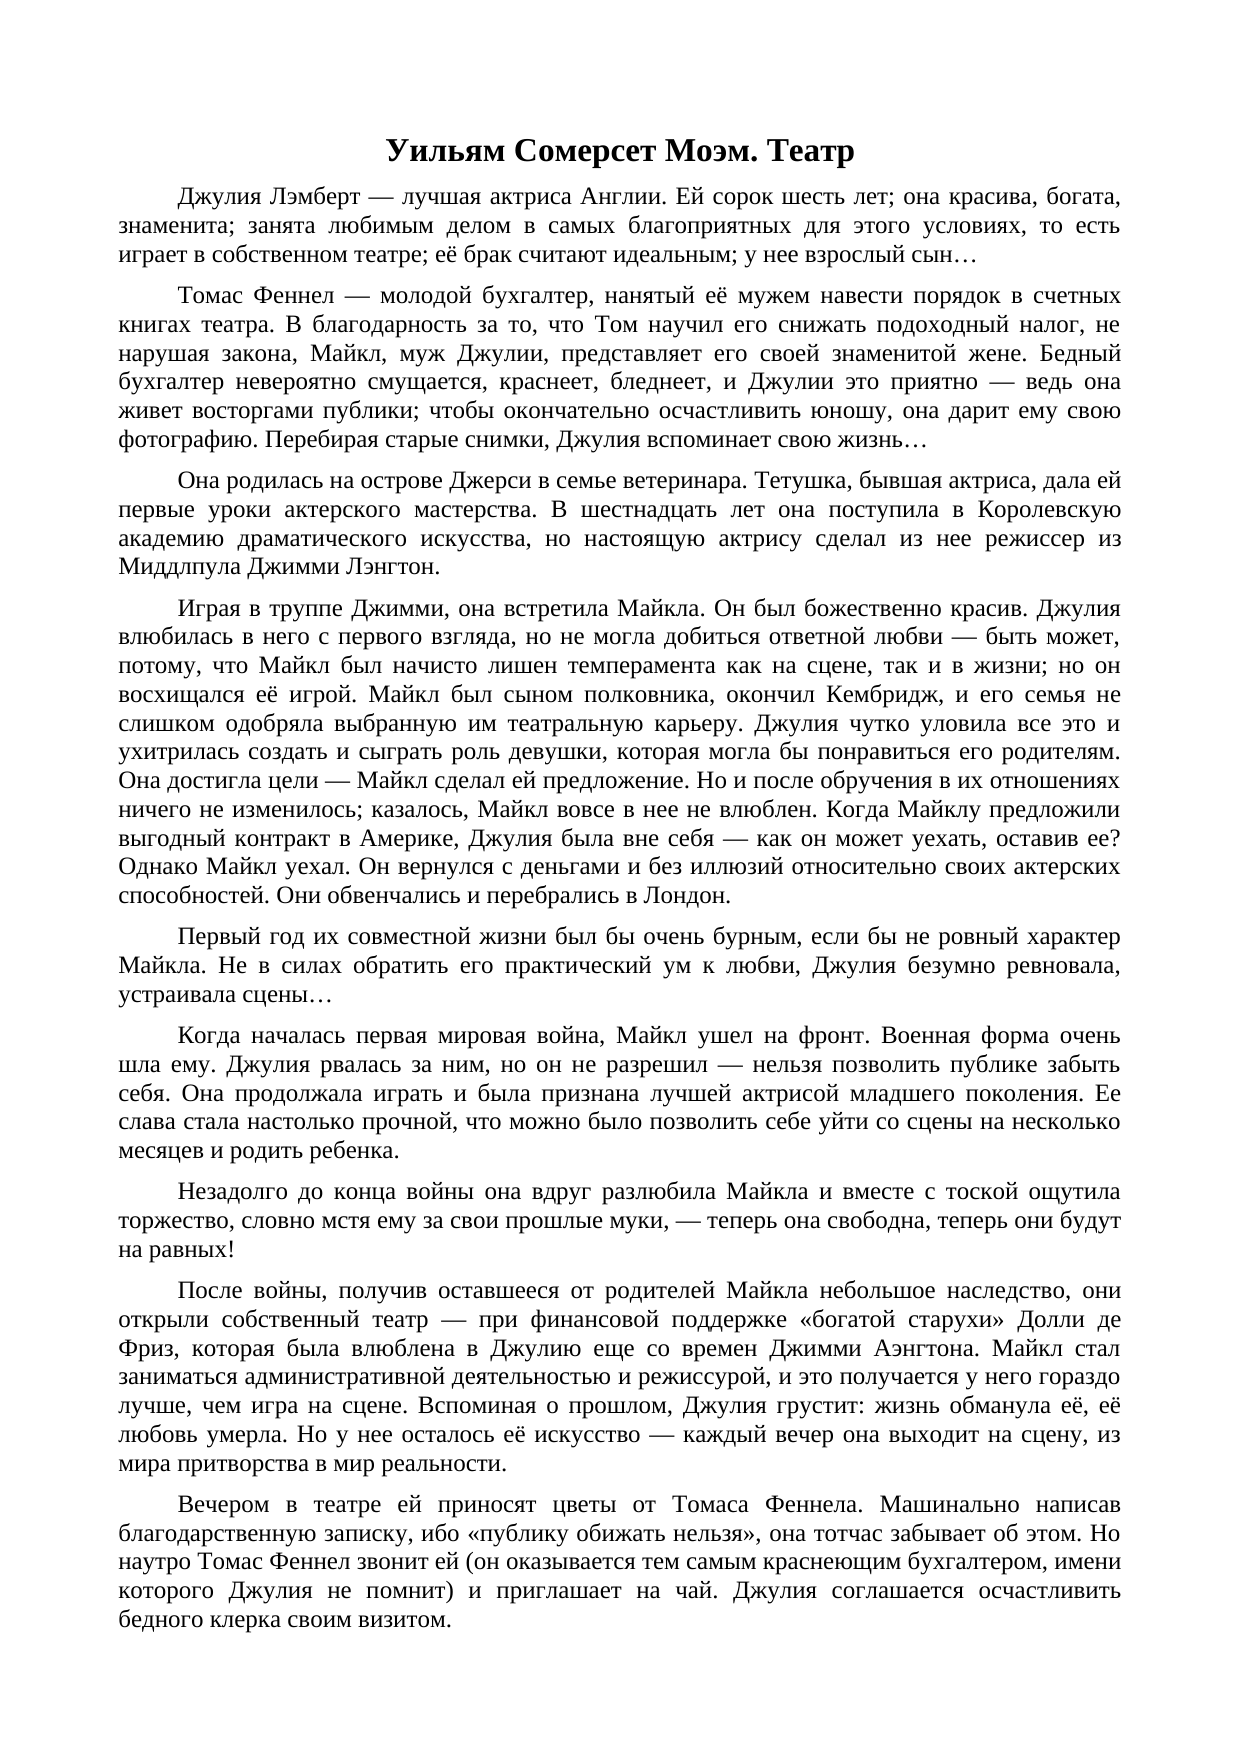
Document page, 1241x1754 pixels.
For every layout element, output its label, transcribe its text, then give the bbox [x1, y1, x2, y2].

text После войны, получив оставшееся от родителей Майкла небольшое наследство, они открыли собственный театр — при финансовой поддержке «богатой старухи» Долли де Фриз, которая была влюблена в Джулию еще со времен Джимми Аэнгтона. Майкл стал заниматься административной деятельностью и режиссурой, и это получается у него гораздо лучше, чем игра на сцене. Вспоминая о прошлом, Джулия грустит: жизнь обманула её, её любовь умерла. Но у нее осталось её искусство — каждый вечер она выходит на сцену, из мира притворства в мир реальности. [118, 1275, 1122, 1476]
text Джулия Лэмберт — лучшая актриса Англии. Ей сорок шесть лет; она красива, богата, знаменита; занята любимым делом в самых благоприятных для этого условиях, то есть играет в собственном театре; её брак считают идеальным; у нее взрослый сын… [118, 181, 1122, 268]
text Вечером в театре ей приносят цветы от Томаса Феннела. Машинально написав благодарственную записку, ибо «публику обижать нельзя», она тотчас забывает об этом. Но наутро Томас Феннел звонит ей (он оказывается тем самым краснеющим бухгалтером, имени которого Джулия не помнит) и приглашает на чай. Джулия соглашается осчастливить бедного клерка своим визитом. [118, 1489, 1122, 1633]
text Незадолго до конца войны она вдруг разлюбила Майкла и вместе с тоской ощутила торжество, словно мстя ему за свои прошлые муки, — теперь она свободна, теперь они будут на равных! [118, 1176, 1122, 1263]
text Томас Феннел — молодой бухгалтер, нанятый её мужем навести порядок в счетных книгах театра. В благодарность за то, что Том научил его снижать подоходный налог, не нарушая закона, Майкл, муж Джулии, представляет его своей знаменитой жене. Бедный бухгалтер невероятно смущается, краснеет, бледнеет, и Джулии это приятно — ведь она живет восторгами публики; чтобы окончательно осчастливить юношу, она дарит ему свою фотографию. Перебирая старые снимки, Джулия вспоминает свою жизнь… [118, 280, 1122, 453]
text Играя в труппе Джимми, она встретила Майкла. Он был божественно красив. Джулия влюбилась в него с первого взгляда, но не могла добиться ответной любви — быть может, потому, что Майкл был начисто лишен темперамента как на сцене, так и в жизни; но он восхищался её игрой. Майкл был сыном полковника, окончил Кембридж, и его семья не слишком одобряла выбранную им театральную карьеру. Джулия чутко уловила все это и ухитрилась создать и сыграть роль девушки, которая могла бы понравиться его родителям. Она достигла цели — Майкл сделал ей предложение. Но и после обручения в их отношениях ничего не изменилось; казалось, Майкл вовсе в нее не влюблен. Когда Майклу предложили выгодный контракт в Америке, Джулия была вне себя — как он может уехать, оставив ее? Однако Майкл уехал. Он вернулся с деньгами и без иллюзий относительно своих актерских способностей. Они обвенчались и перебрались в Лондон. [118, 593, 1122, 909]
text Она родилась на острове Джерси в семье ветеринара. Тетушка, бывшая актриса, дала ей первые уроки актерского мастерства. В шестнадцать лет она поступила в Королевскую академию драматического искусства, но настоящую актрису сделал из нее режиссер из Миддлпула Джимми Лэнгтон. [118, 465, 1122, 580]
text Уильям Сомерсет Моэм. Театр [118, 131, 1122, 169]
text Когда началась первая мировая война, Майкл ушел на фронт. Военная форма очень шла ему. Джулия рвалась за ним, но он не разрешил — нельзя позволить публике забыть себя. Она продолжала играть и была признана лучшей актрисой младшего поколения. Ее слава стала настолько прочной, что можно было позволить себе уйти со сцены на несколько месяцев и родить ребенка. [118, 1020, 1122, 1164]
text Первый год их совместной жизни был бы очень бурным, если бы не ровный характер Майкла. Не в силах обратить его практический ум к любви, Джулия безумно ревновала, устраивала сцены… [118, 921, 1122, 1008]
